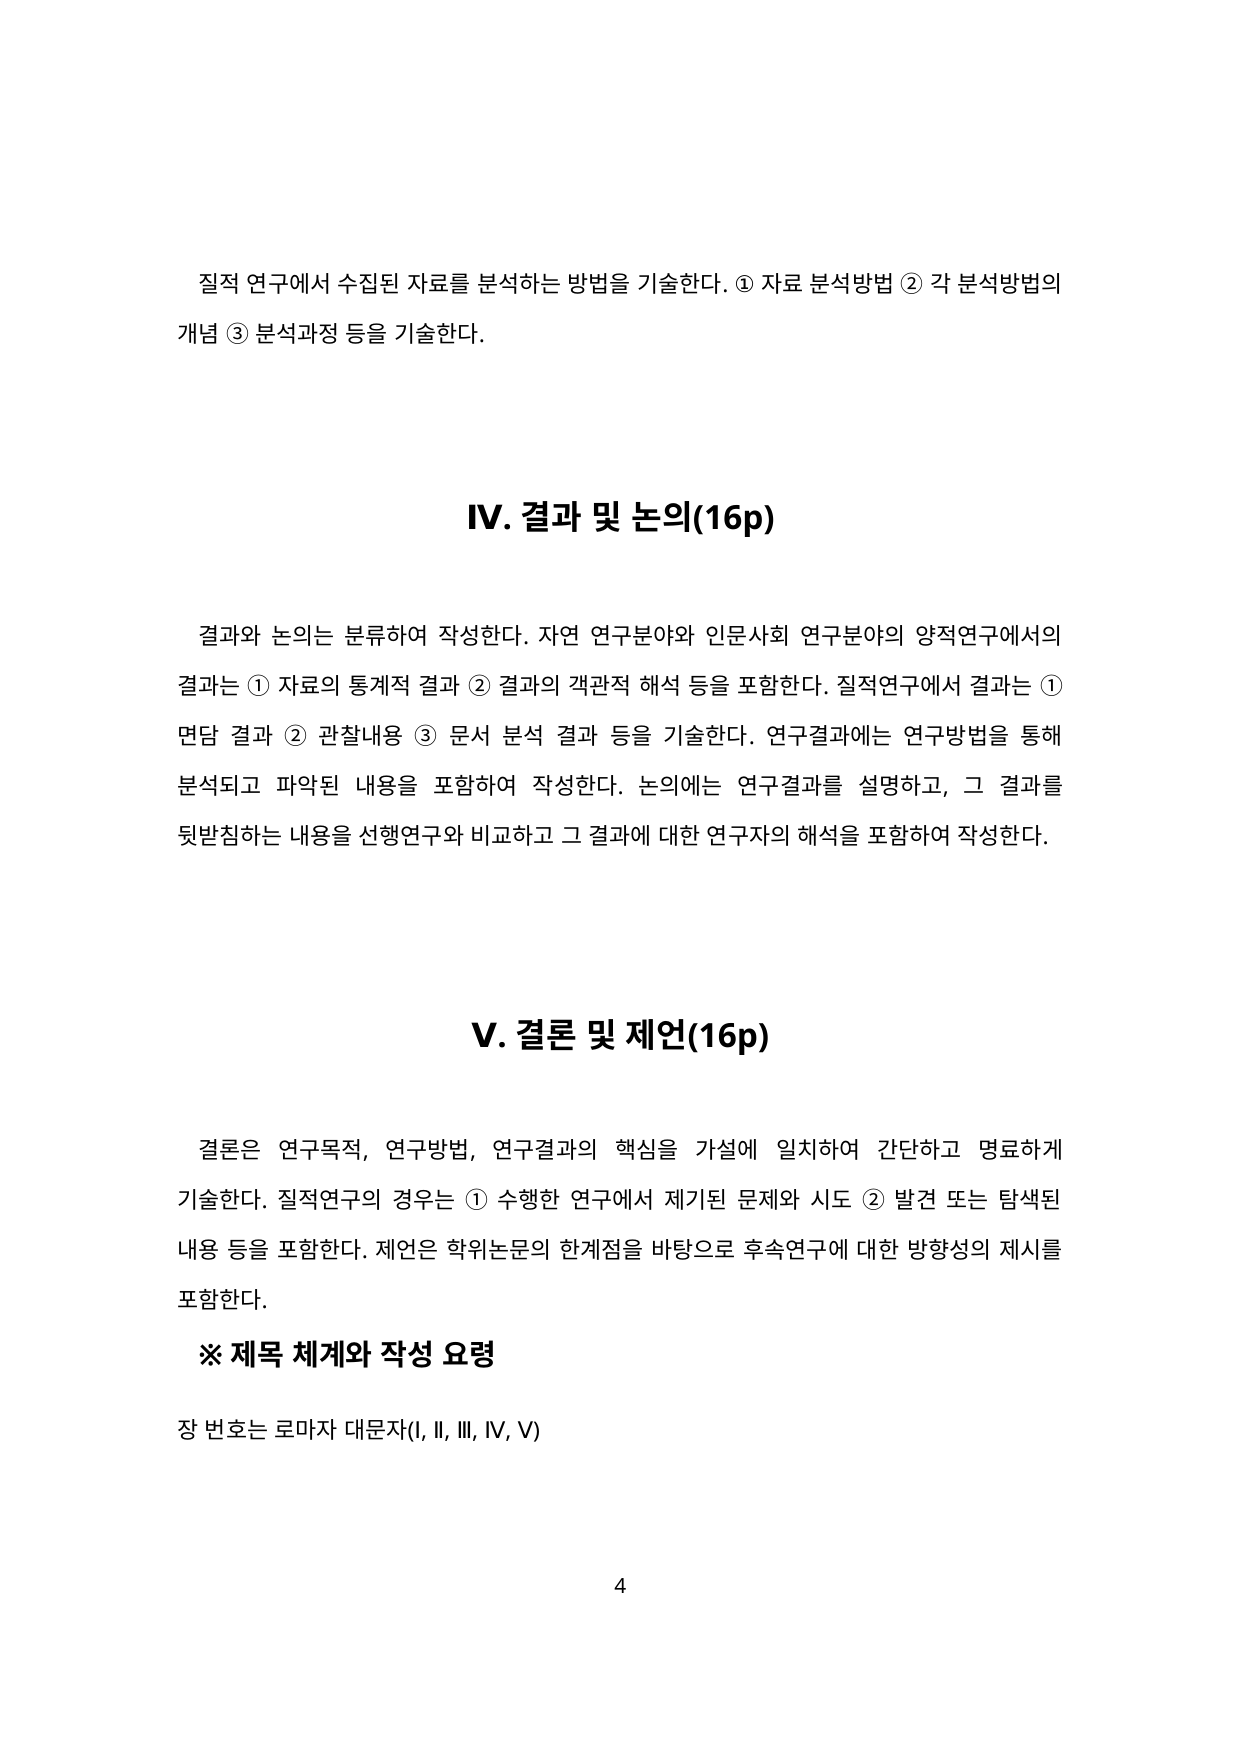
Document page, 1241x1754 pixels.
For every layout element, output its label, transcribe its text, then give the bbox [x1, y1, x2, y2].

text 결론은 연구목적, 연구방법, 연구결과의 핵심을 가설에 일치하여 간단하고 명료하게 기술한다. 질적연구의 경우는 ① 수행한 연구에서 제기된 문제와 시도 ② 발견 또는 탐색된 내용 등을 포함한다. 제언은 학위논문의 한계점을 바탕으로 후속연구에 대한 방향성의 제시를 포함한다. [177, 1132, 1063, 1315]
text Ⅴ. 결론 및 제언(16p) [177, 1008, 1063, 1057]
text 결과와 논의는 분류하여 작성한다. 자연 연구분야와 인문사회 연구분야의 양적연구에서의 결과는 ① 자료의 통계적 결과 ② 결과의 객관적 해석 등을 포함한다. 질적연구에서 결과는 ① 면담 결과 ② 관찰내용 ③ 문서 분석 결과 등을 기술한다. 연구결과에는 연구방법을 통해 분석되고 파악된 내용을 포함하여 작성한다. 논의에는 연구결과를 설명하고, 그 결과를 뒷받침하는 내용을 선행연구와 비교하고 그 결과에 대한 연구자의 해석을 포함하여 작성한다. [177, 618, 1063, 851]
text 질적 연구에서 수집된 자료를 분석하는 방법을 기술한다. ① 자료 분석방법 ② 각 분석방법의 개념 ③ 분석과정 등을 기술한다. [177, 266, 1063, 349]
text ※ 제목 체계와 작성 요령 [177, 1332, 1063, 1374]
text Ⅳ. 결과 및 논의(16p) [177, 491, 1063, 539]
text 장 번호는 로마자 대문자(Ⅰ, Ⅱ, Ⅲ, Ⅳ, Ⅴ) [177, 1412, 1063, 1445]
